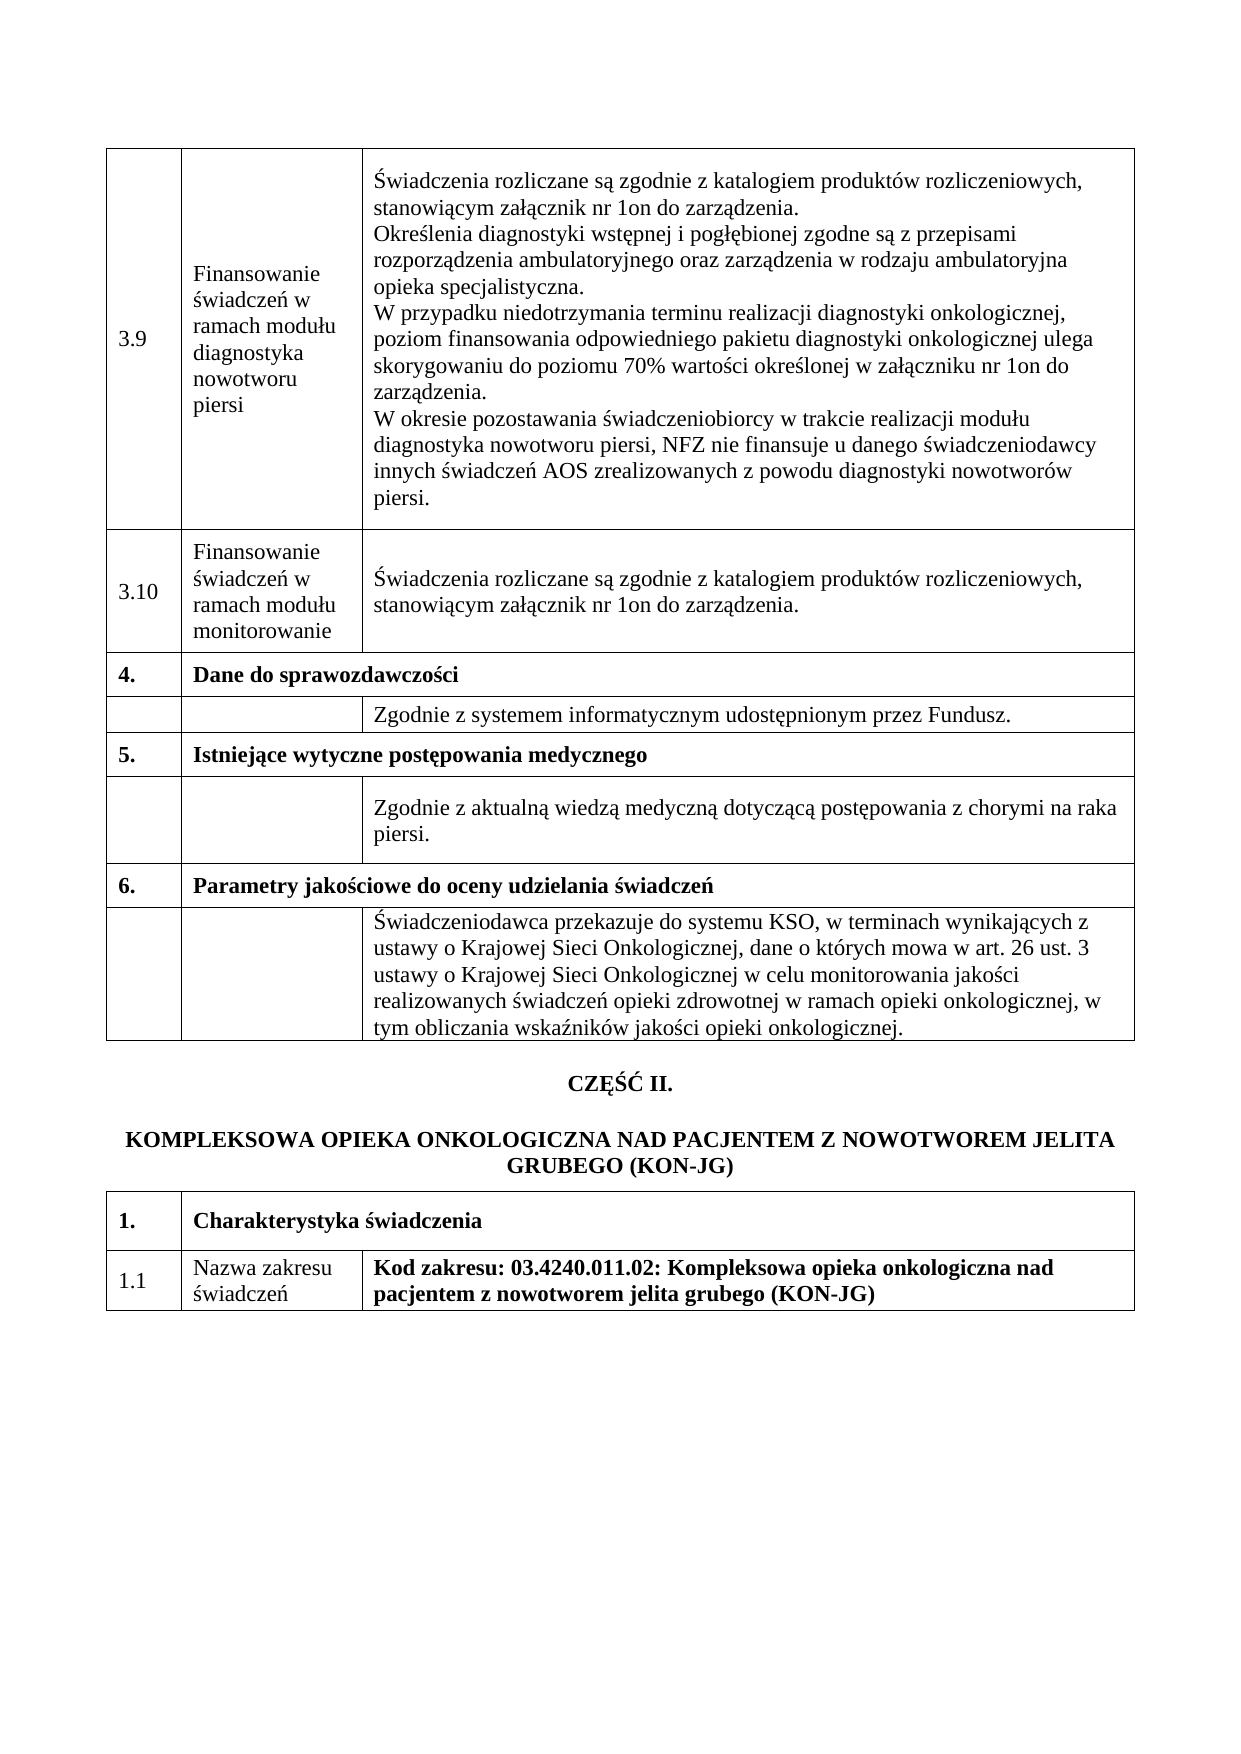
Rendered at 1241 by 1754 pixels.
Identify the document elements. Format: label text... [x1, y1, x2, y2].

table_cell Świadczenia rozliczane są zgodnie z katalogiem produktów rozliczeniowych, stanowiącym załącznik nr 1on do zarządzenia. Określenia diagnostyki wstępnej i pogłębionej zgodne są z przepisami rozporządzenia ambulatoryjnego oraz zarządzenia w rodzaju ambulatoryjna opieka specjalistyczna. W przypadku niedotrzymania terminu realizacji diagnostyki onkologicznej, poziom finansowania odpowiedniego pakietu diagnostyki onkologicznej ulega skorygowaniu do poziomu 70% wartości określonej w załączniku nr 1on do zarządzenia. W okresie pozostawania świadczeniobiorcy w trakcie realizacji modułu diagnostyka nowotworu piersi, NFZ nie finansuje u danego świadczeniodawcy innych świadczeń AOS zrealizowanych z powodu diagnostyki nowotworów piersi. [363, 149, 1134, 529]
table_cell Nazwa zakresu świadczeń [182, 1251, 362, 1309]
table_cell 4. [107, 653, 181, 696]
table_cell [107, 908, 181, 1040]
table_cell [182, 777, 362, 863]
table_cell 3.9 [107, 149, 181, 529]
table_cell Świadczeniodawca przekazuje do systemu KSO, w terminach wynikających z ustawy o Krajowej Sieci Onkologicznej, dane o których mowa w art. 26 ust. 3 ustawy o Krajowej Sieci Onkologicznej w celu monitorowania jakości realizowanych świadczeń opieki zdrowotnej w ramach opieki onkologicznej, w tym obliczania wskaźników jakości opieki onkologicznej. [363, 908, 1134, 1040]
table_cell [107, 697, 181, 732]
table_cell Istniejące wytyczne postępowania medycznego [182, 733, 1134, 776]
table_cell [107, 777, 181, 863]
table_cell 5. [107, 733, 181, 776]
table_cell 6. [107, 864, 181, 907]
text Część II. [106, 1070, 1134, 1096]
table_cell Świadczenia rozliczane są zgodnie z katalogiem produktów rozliczeniowych, stanowiącym załącznik nr 1on do zarządzenia. [363, 530, 1134, 652]
table_cell Finansowanie świadczeń w ramach modułu diagnostyka nowotworu piersi [182, 149, 362, 529]
table_header Charakterystyka świadczenia [182, 1192, 1134, 1250]
table_cell Zgodnie z systemem informatycznym udostępnionym przez Fundusz. [363, 697, 1134, 732]
table_cell [182, 697, 362, 732]
table_cell Kod zakresu: 03.4240.011.02: Kompleksowa opieka onkologiczna nad pacjentem z nowotworem jelita grubego (KON-JG) [363, 1251, 1134, 1309]
table_cell 1.1 [107, 1251, 181, 1309]
table_cell Dane do sprawozdawczości [182, 653, 1134, 696]
table_cell [182, 908, 362, 1040]
table_cell Finansowanie świadczeń w ramach modułu monitorowanie [182, 530, 362, 652]
table_cell Zgodnie z aktualną wiedzą medyczną dotyczącą postępowania z chorymi na raka piersi. [363, 777, 1134, 863]
table_cell Parametry jakościowe do oceny udzielania świadczeń [182, 864, 1134, 907]
table_cell 3.10 [107, 530, 181, 652]
table_header 1. [107, 1192, 181, 1250]
text KOMPLEKSOWA OPIEKA ONKOLOGICZNA NAD PACJENTEM Z NOWOTWOREM JELITA GRUBEGO (KON-JG) [106, 1126, 1134, 1178]
